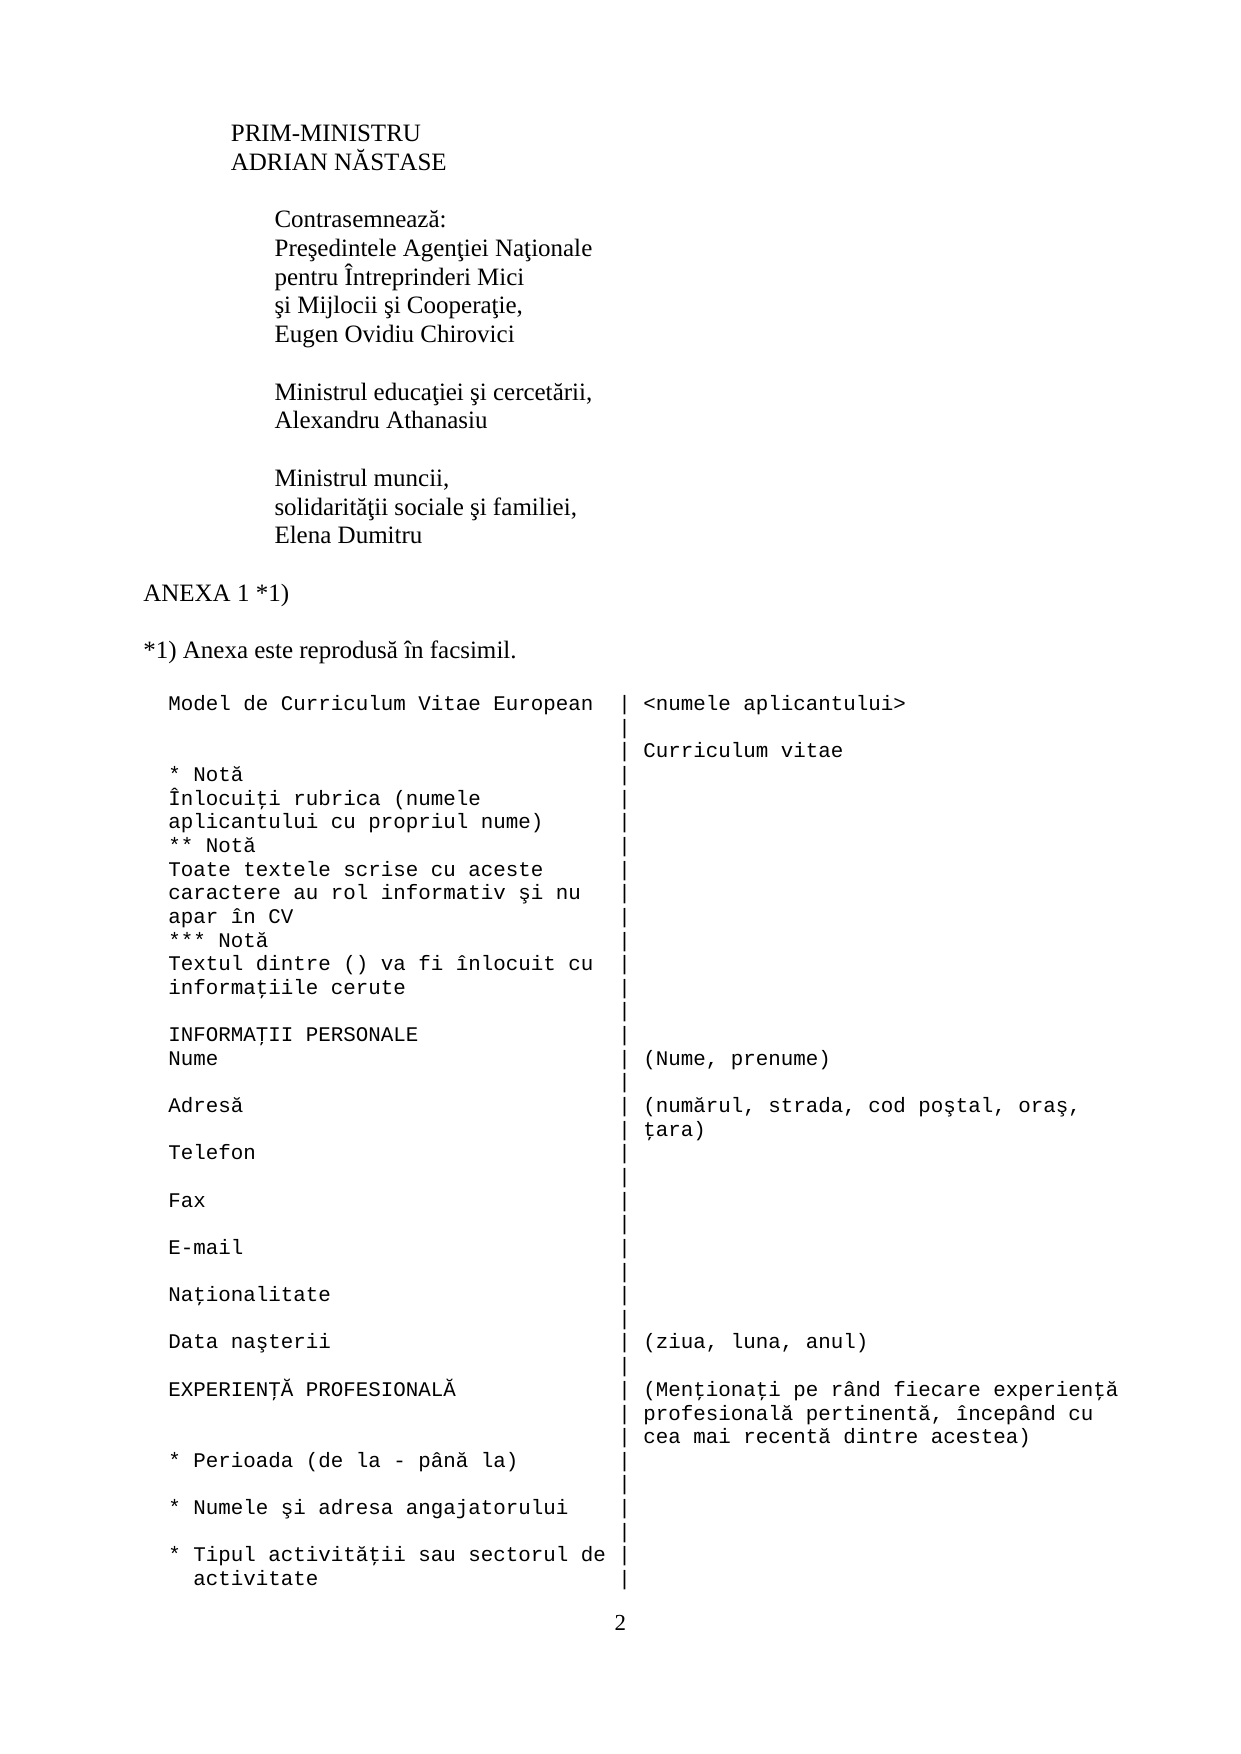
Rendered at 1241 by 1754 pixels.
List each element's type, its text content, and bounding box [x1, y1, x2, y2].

text Fax | [118, 1190, 1122, 1213]
text * Perioada (de la - până la) | [118, 1450, 1122, 1473]
text ANEXA 1 *1) [118, 578, 1122, 607]
text Alexandru Athanasiu [118, 406, 1122, 434]
text * Numele şi adresa angajatorului | [118, 1497, 1122, 1521]
text Eugen Ovidiu Chirovici [118, 319, 1122, 348]
text PRIM-MINISTRU [118, 118, 1122, 147]
text Înlocuiţi rubrica (numele | [118, 788, 1122, 811]
text Model de Curriculum Vitae European | <numele aplicantului> [118, 693, 1122, 717]
text EXPERIENŢĂ PROFESIONALĂ | (Menţionaţi pe rând fiecare experienţă [118, 1379, 1122, 1402]
text *1) Anexa este reprodusă în facsimil. [118, 636, 1122, 664]
text activitate | [118, 1568, 1122, 1592]
text Naţionalitate | [118, 1284, 1122, 1308]
text | [118, 1355, 1122, 1379]
text ADRIAN NĂSTASE [118, 147, 1122, 176]
text | [118, 1001, 1122, 1024]
text aplicantului cu propriul nume) | [118, 811, 1122, 835]
text | ţara) [118, 1119, 1122, 1142]
text solidarităţii sociale şi familiei, [118, 492, 1122, 521]
text | profesională pertinentă, începând cu [118, 1402, 1122, 1426]
text Data naşterii | (ziua, luna, anul) [118, 1332, 1122, 1355]
text Contrasemnează: [118, 204, 1122, 233]
text | Curriculum vitae [118, 740, 1122, 764]
text * Tipul activităţii sau sectorul de | [118, 1544, 1122, 1568]
text | cea mai recentă dintre acestea) [118, 1426, 1122, 1450]
text | [118, 1473, 1122, 1497]
text | [118, 717, 1122, 740]
text | [118, 1071, 1122, 1095]
text Elena Dumitru [118, 521, 1122, 549]
text Ministrul muncii, [118, 463, 1122, 492]
text Toate textele scrise cu aceste | [118, 859, 1122, 882]
text E-mail | [118, 1237, 1122, 1261]
text şi Mijlocii şi Cooperaţie, [118, 291, 1122, 319]
text Telefon | [118, 1142, 1122, 1166]
text | [118, 1166, 1122, 1190]
text Adresă | (numărul, strada, cod poştal, oraş, [118, 1095, 1122, 1119]
text Nume | (Nume, prenume) [118, 1048, 1122, 1071]
text Preşedintele Agenţiei Naţionale [118, 233, 1122, 262]
text | [118, 1213, 1122, 1237]
text *** Notă | [118, 929, 1122, 953]
text ** Notă | [118, 835, 1122, 859]
text Textul dintre () va fi înlocuit cu | [118, 953, 1122, 977]
text | [118, 1261, 1122, 1284]
text Ministrul educaţiei şi cercetării, [118, 377, 1122, 406]
text | [118, 1521, 1122, 1544]
text caractere au rol informativ şi nu | [118, 882, 1122, 906]
text * Notă | [118, 764, 1122, 788]
text INFORMAŢII PERSONALE | [118, 1024, 1122, 1048]
text apar în CV | [118, 906, 1122, 929]
text pentru Întreprinderi Mici [118, 262, 1122, 291]
text | [118, 1308, 1122, 1332]
text informaţiile cerute | [118, 977, 1122, 1001]
